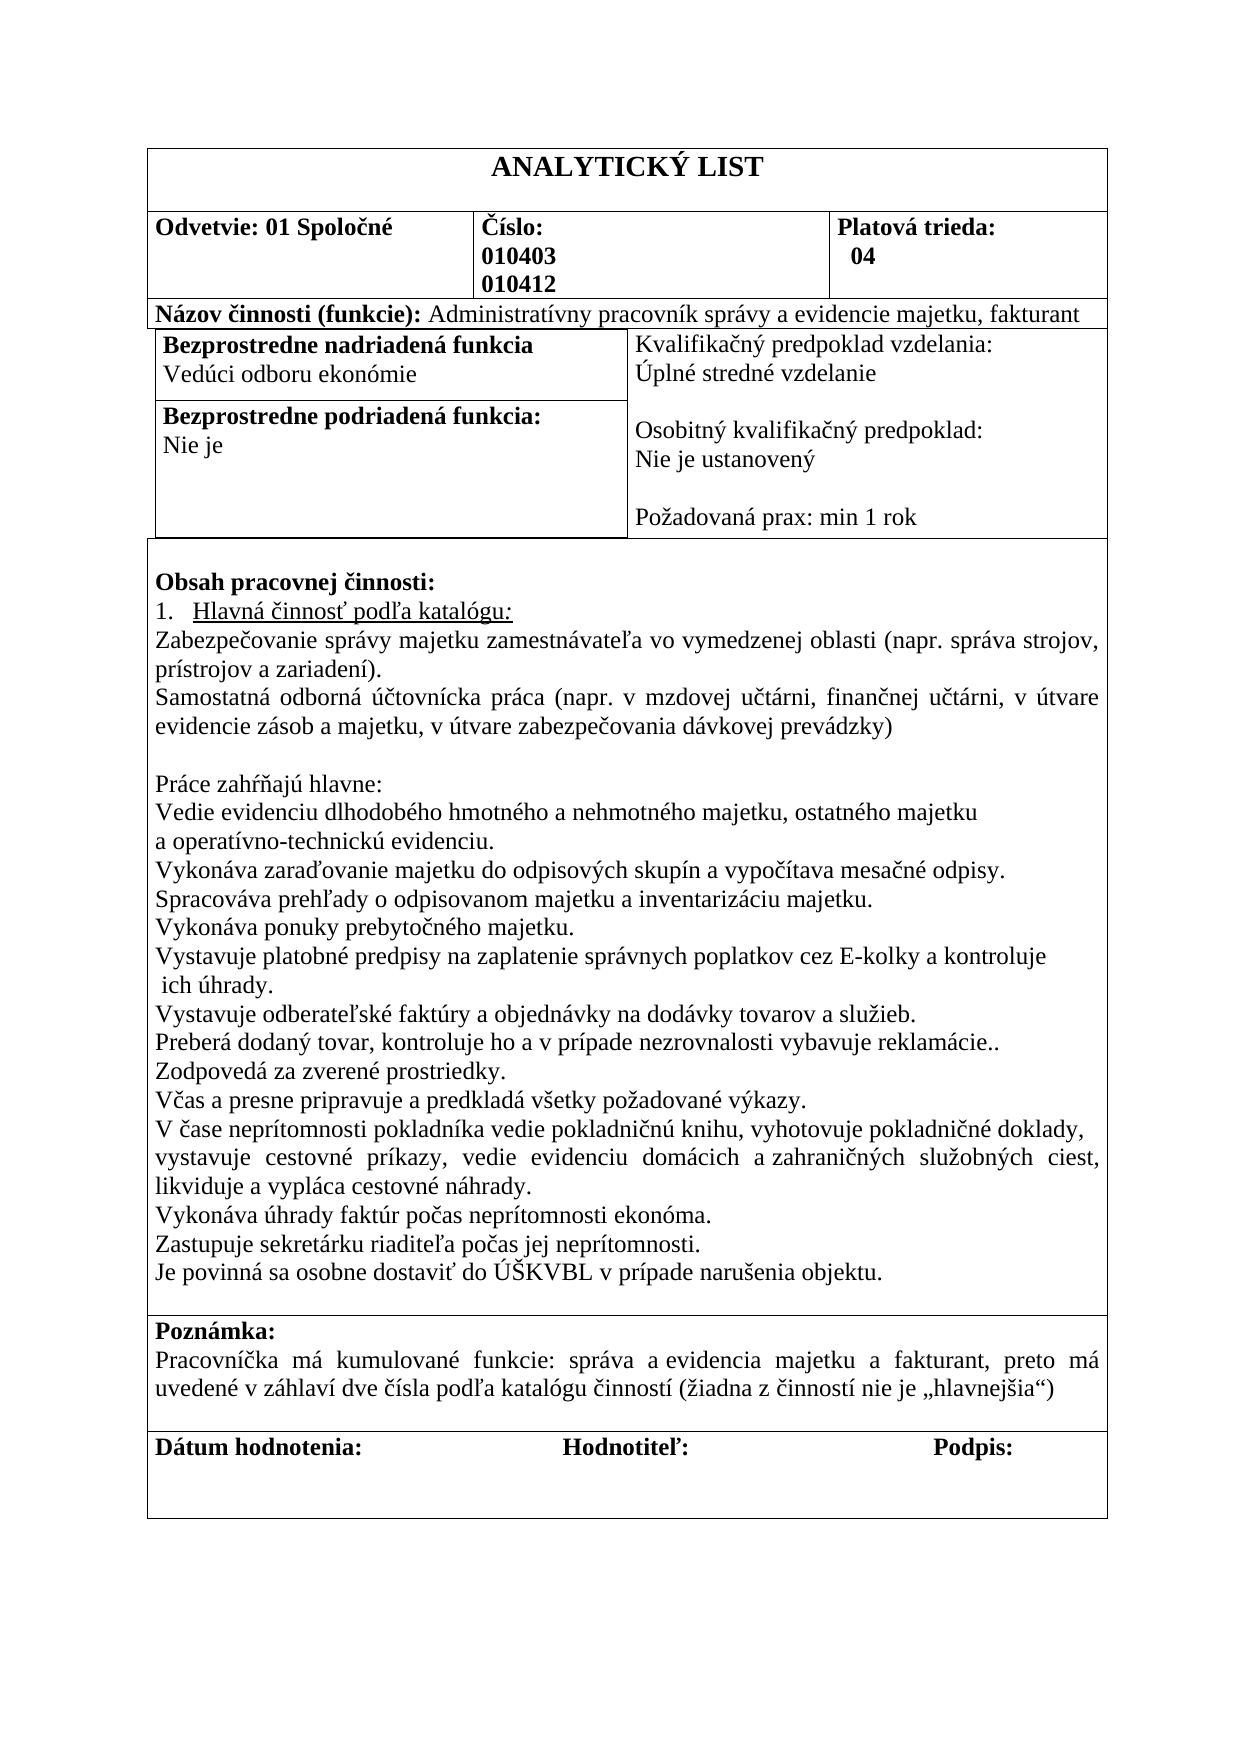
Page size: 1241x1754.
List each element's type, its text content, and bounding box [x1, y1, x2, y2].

table_cell Názov činnosti (funkcie): Administratívny pracovník správy a evidencie majetku, fakturant [148, 299, 1107, 328]
table_cell [148, 329, 155, 538]
table_cell Kvalifikačný predpoklad vzdelania: Úplné stredné vzdelanie Osobitný kvalifikačný predpoklad: Nie je ustanovený Požadovaná prax: min 1 rok [628, 329, 1107, 538]
table_cell [156, 330, 627, 400]
table_header ANALYTICKÝ LIST [148, 149, 1107, 211]
table_cell Odvetvie: 01 Spoločné [148, 212, 473, 298]
table_cell Číslo: 010403 010412 [474, 212, 829, 298]
table_cell Poznámka: Pracovníčka má kumulované funkcie: správa a evidencia majetku a fakturant, preto má uvedené v záhlaví dve čísla podľa katalógu činností (žiadna z činností nie je „hlavnejšia“) [148, 1316, 1107, 1431]
table_cell [156, 401, 627, 537]
table_cell Platová trieda: 04 [830, 212, 1107, 298]
table_cell Obsah pracovnej činnosti: Hlavná činnosť podľa katalógu: Zabezpečovanie správy majetku zamestnávateľa vo vymedzenej oblasti (napr. správa strojov, prístrojov a zariadení). Samostatná odborná účtovnícka práca (napr. v mzdovej učtárni, finančnej učtárni, v útvare evidencie zásob a majetku, v útvare zabezpečovania dávkovej prevádzky) Práce zahŕňajú hlavne: Vedie evidenciu dlhodobého hmotného a nehmotného majetku, ostatného majetku a operatívno-technickú evidenciu. Vykonáva zaraďovanie majetku do odpisových skupín a vypočítava mesačné odpisy. Spracováva prehľady o odpisovanom majetku a inventarizáciu majetku. Vykonáva ponuky prebytočného majetku. Vystavuje platobné predpisy na zaplatenie správnych poplatkov cez E-kolky a kontroluje ich úhrady. Vystavuje odberateľské faktúry a objednávky na dodávky tovarov a služieb. Preberá dodaný tovar, kontroluje ho a v prípade nezrovnalosti vybavuje reklamácie.. Zodpovedá za zverené prostriedky. Včas a presne pripravuje a predkladá všetky požadované výkazy. V čase neprítomnosti pokladníka vedie pokladničnú knihu, vyhotovuje pokladničné doklady, vystavuje cestovné príkazy, vedie evidenciu domácich a zahraničných služobných ciest, likviduje a vypláca cestovné náhrady. Vykonáva úhrady faktúr počas neprítomnosti ekonóma. Zastupuje sekretárku riaditeľa počas jej neprítomnosti. Je povinná sa osobne dostaviť do ÚŠKVBL v prípade narušenia objektu. [148, 539, 1107, 1315]
table_cell Dátum hodnotenia: Hodnotiteľ: Podpis: [148, 1432, 1107, 1518]
